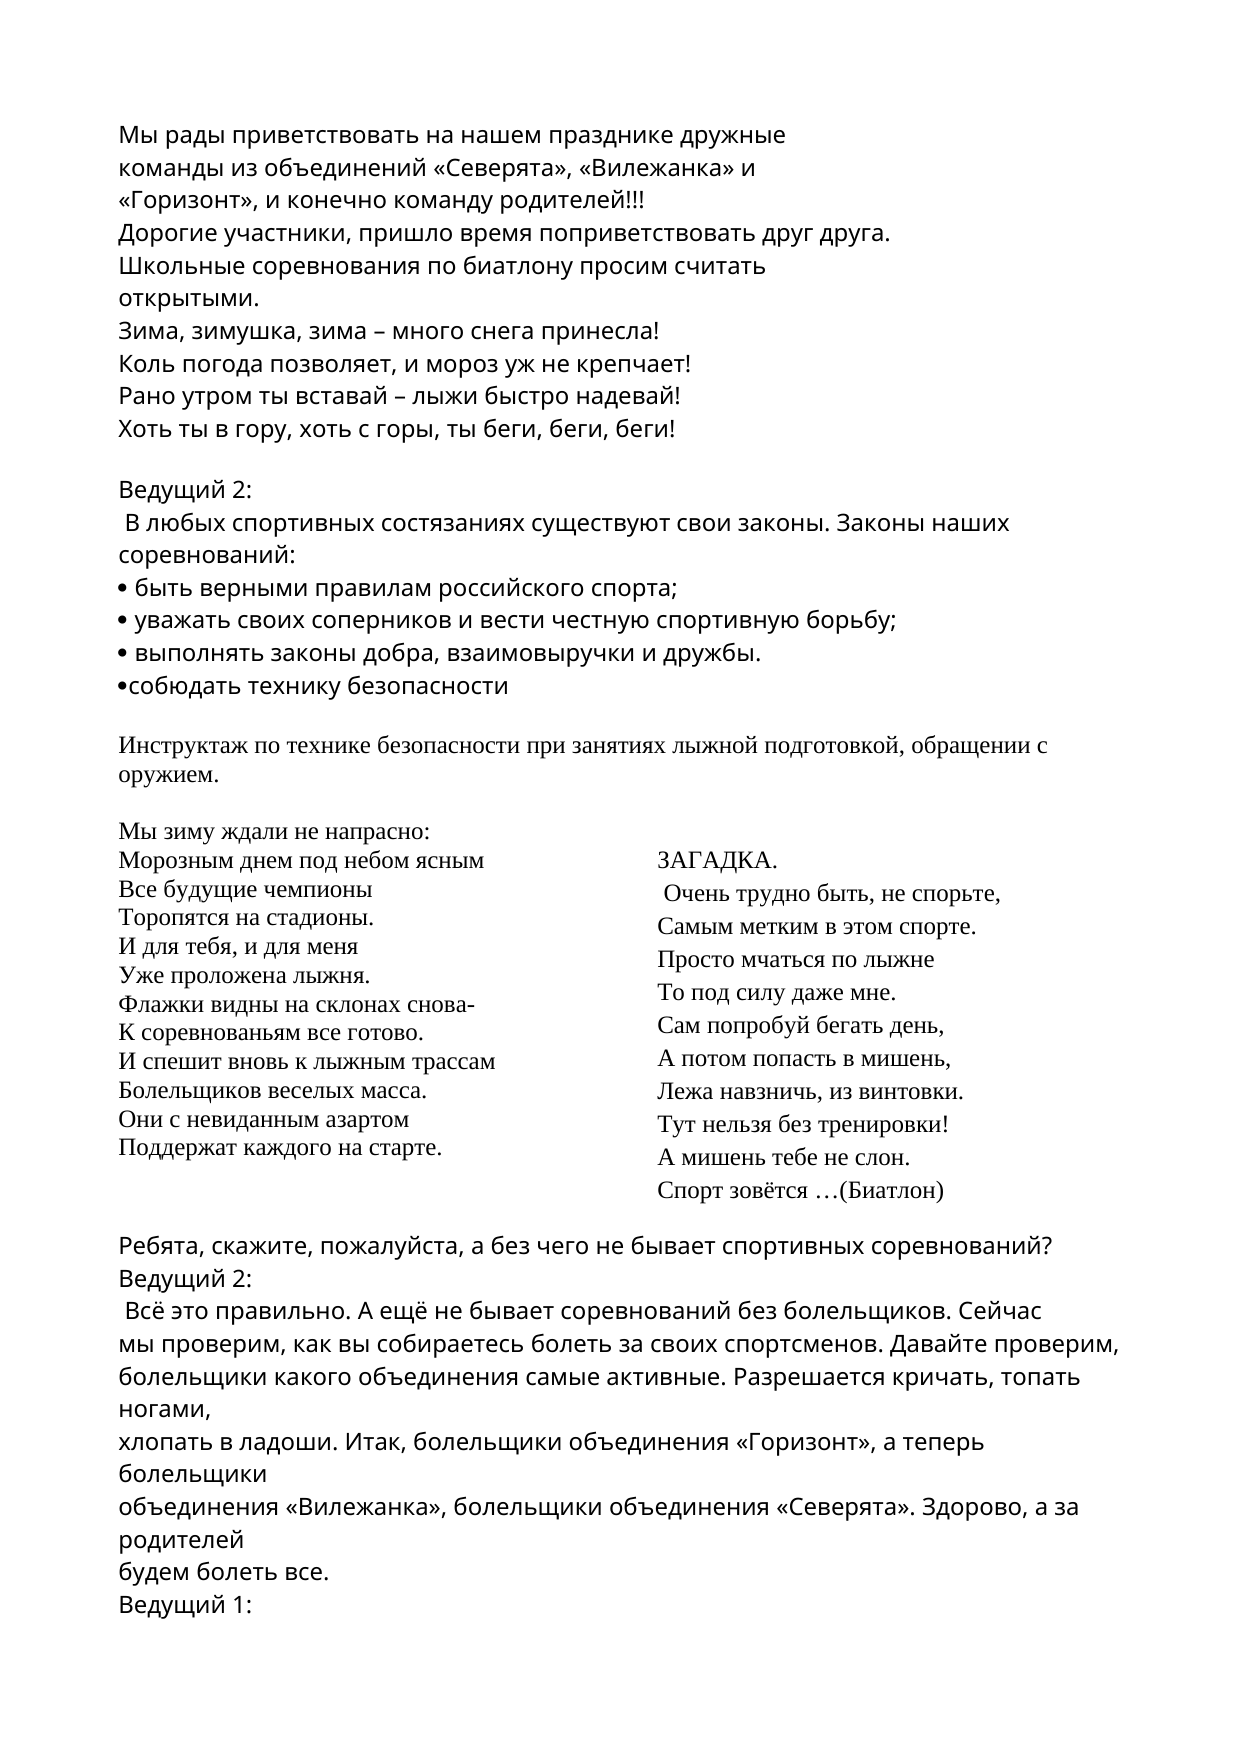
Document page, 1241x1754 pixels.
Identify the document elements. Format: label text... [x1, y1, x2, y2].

text Ребята, скажите, пожалуйста, а без чего не бывает спортивных соревнований? [118, 1229, 1122, 1262]
text Всё это правильно. А ещё не бывает соревнований без болельщиков. Сейчас [118, 1294, 1122, 1327]
text будем болеть все. [118, 1555, 1122, 1588]
text Ведущий 1: [118, 1588, 1122, 1620]
text Коль погода позволяет, и мороз уж не крепчает! [118, 346, 1122, 379]
text Ведущий 2: [118, 473, 1122, 506]
text Очень трудно быть, не спорьте, Самым метким в этом спорте. Просто мчаться по лыжне То под силу даже мне. Сам попробуй бегать день, А потом попасть в мишень, Лежа навзничь, из винтовки. Тут нельзя без тренировки! А мишень тебе не слон. Спорт зовётся …(Биатлон) [657, 878, 1122, 1204]
text «Горизонт», и конечно команду родителей!!! [118, 183, 1122, 216]
text Хоть ты в гору, хоть с горы, ты беги, беги, беги! [118, 412, 1122, 444]
text Ведущий 2: [118, 1262, 1122, 1294]
text Зима, зимушка, зима – много снега принесла! [118, 314, 1122, 346]
text Инструктаж по технике безопасности при занятиях лыжной подготовкой, обращении с оружием. [118, 730, 1122, 787]
text соревнований: [118, 538, 1122, 571]
text собюдать технику безопасности [118, 668, 1122, 701]
text открытыми. [118, 281, 1122, 314]
text ЗАГАДКА. [657, 845, 1122, 874]
text В любых спортивных состязаниях существуют свои законы. Законы наших [118, 506, 1122, 538]
text объединения «Вилежанка», болельщики объединения «Северята». Здорово, а за родителей [118, 1490, 1122, 1555]
text Рано утром ты вставай – лыжи быстро надевай! [118, 379, 1122, 412]
text команды из объединений «Северята», «Вилежанка» и [118, 151, 1122, 183]
text быть верными правилам российского спорта; [118, 571, 1122, 603]
text Мы рады приветствовать на нашем празднике дружные [118, 118, 1122, 151]
text хлопать в ладоши. Итак, болельщики объединения «Горизонт», а теперь болельщики [118, 1424, 1122, 1490]
text уважать своих соперников и вести честную спортивную борьбу; [118, 603, 1122, 636]
text болельщики какого объединения самые активные. Разрешается кричать, топать ногами, [118, 1359, 1122, 1424]
text мы проверим, как вы собираетесь болеть за своих спортсменов. Давайте проверим, [118, 1327, 1122, 1359]
text Дорогие участники, пришло время поприветствовать друг друга. [118, 216, 1122, 248]
text Школьные соревнования по биатлону просим считать [118, 248, 1122, 281]
text Мы зиму ждали не напрасно: Морозным днем под небом ясным Все будущие чемпионы Торопятся на стадионы. И для тебя, и для меня Уже проложена лыжня. Флажки видны на склонах снова- К соревнованьям все готово. И спешит вновь к лыжным трассам Болельщиков веселых масса. Они с невиданным азартом Поддержат каждого на старте. [118, 816, 583, 1161]
text выполнять законы добра, взаимовыручки и дружбы. [118, 636, 1122, 668]
